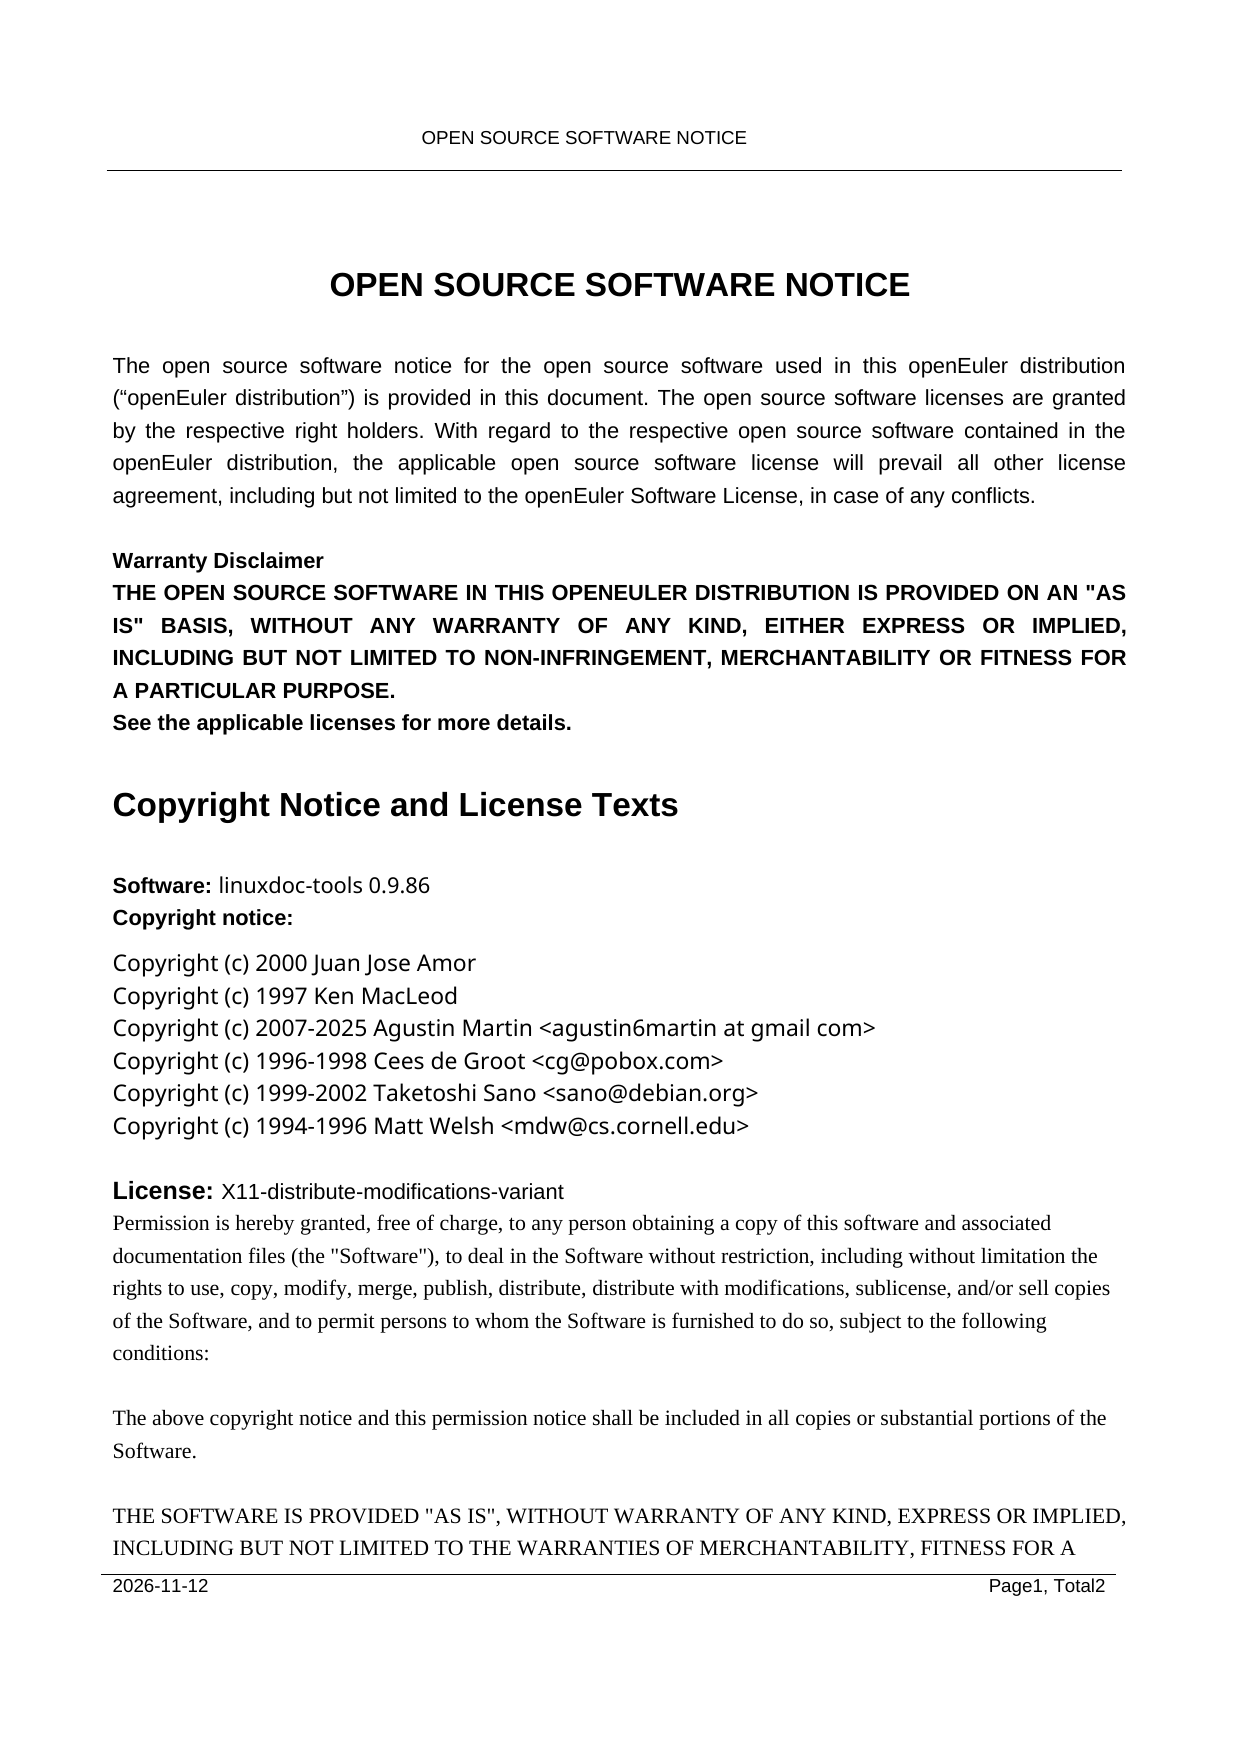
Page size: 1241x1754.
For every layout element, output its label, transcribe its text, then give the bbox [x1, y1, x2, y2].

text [112, 1207, 1128, 1564]
text THE OPEN SOURCE SOFTWARE IN THIS OPENEULER DISTRIBUTION IS PROVIDED ON AN "AS IS" BASIS, WITHOUT ANY WARRANTY OF ANY KIND, EITHER EXPRESS OR IMPLIED, INCLUDING BUT NOT LIMITED TO NON-INFRINGEMENT, MERCHANTABILITY OR FITNESS FOR A PARTICULAR PURPOSE. See the applicable licenses for more details. [112, 576, 1128, 739]
text OPEN SOURCE SOFTWARE NOTICE [112, 251, 1128, 316]
title Software: linuxdoc-tools 0.9.86 [112, 869, 1128, 901]
text Copyright (c) 2000 Juan Jose Amor Copyright (c) 1997 Ken MacLeod Copyright (c) 2007-2025 Agustin Martin <agustin6martin at gmail com> Copyright (c) 1996-1998 Cees de Groot <cg@pobox.com> Copyright (c) 1999-2002 Taketoshi Sano <sano@debian.org> Copyright (c) 1994-1996 Matt Welsh <mdw@cs.cornell.edu> [112, 947, 1128, 1174]
text License: X11-distribute-modifications-variant [112, 1174, 1128, 1207]
text Copyright notice: [112, 901, 1128, 934]
text Copyright Notice and License Texts [112, 771, 1128, 836]
text Warranty Disclaimer [112, 544, 1128, 576]
text The open source software notice for the open source software used in this openEuler distribution (“openEuler distribution”) is provided in this document. The open source software licenses are granted by the respective right holders. With regard to the respective open source software contained in the openEuler distribution, the applicable open source software license will prevail all other license agreement, including but not limited to the openEuler Software License, in case of any conflicts. [112, 349, 1128, 511]
